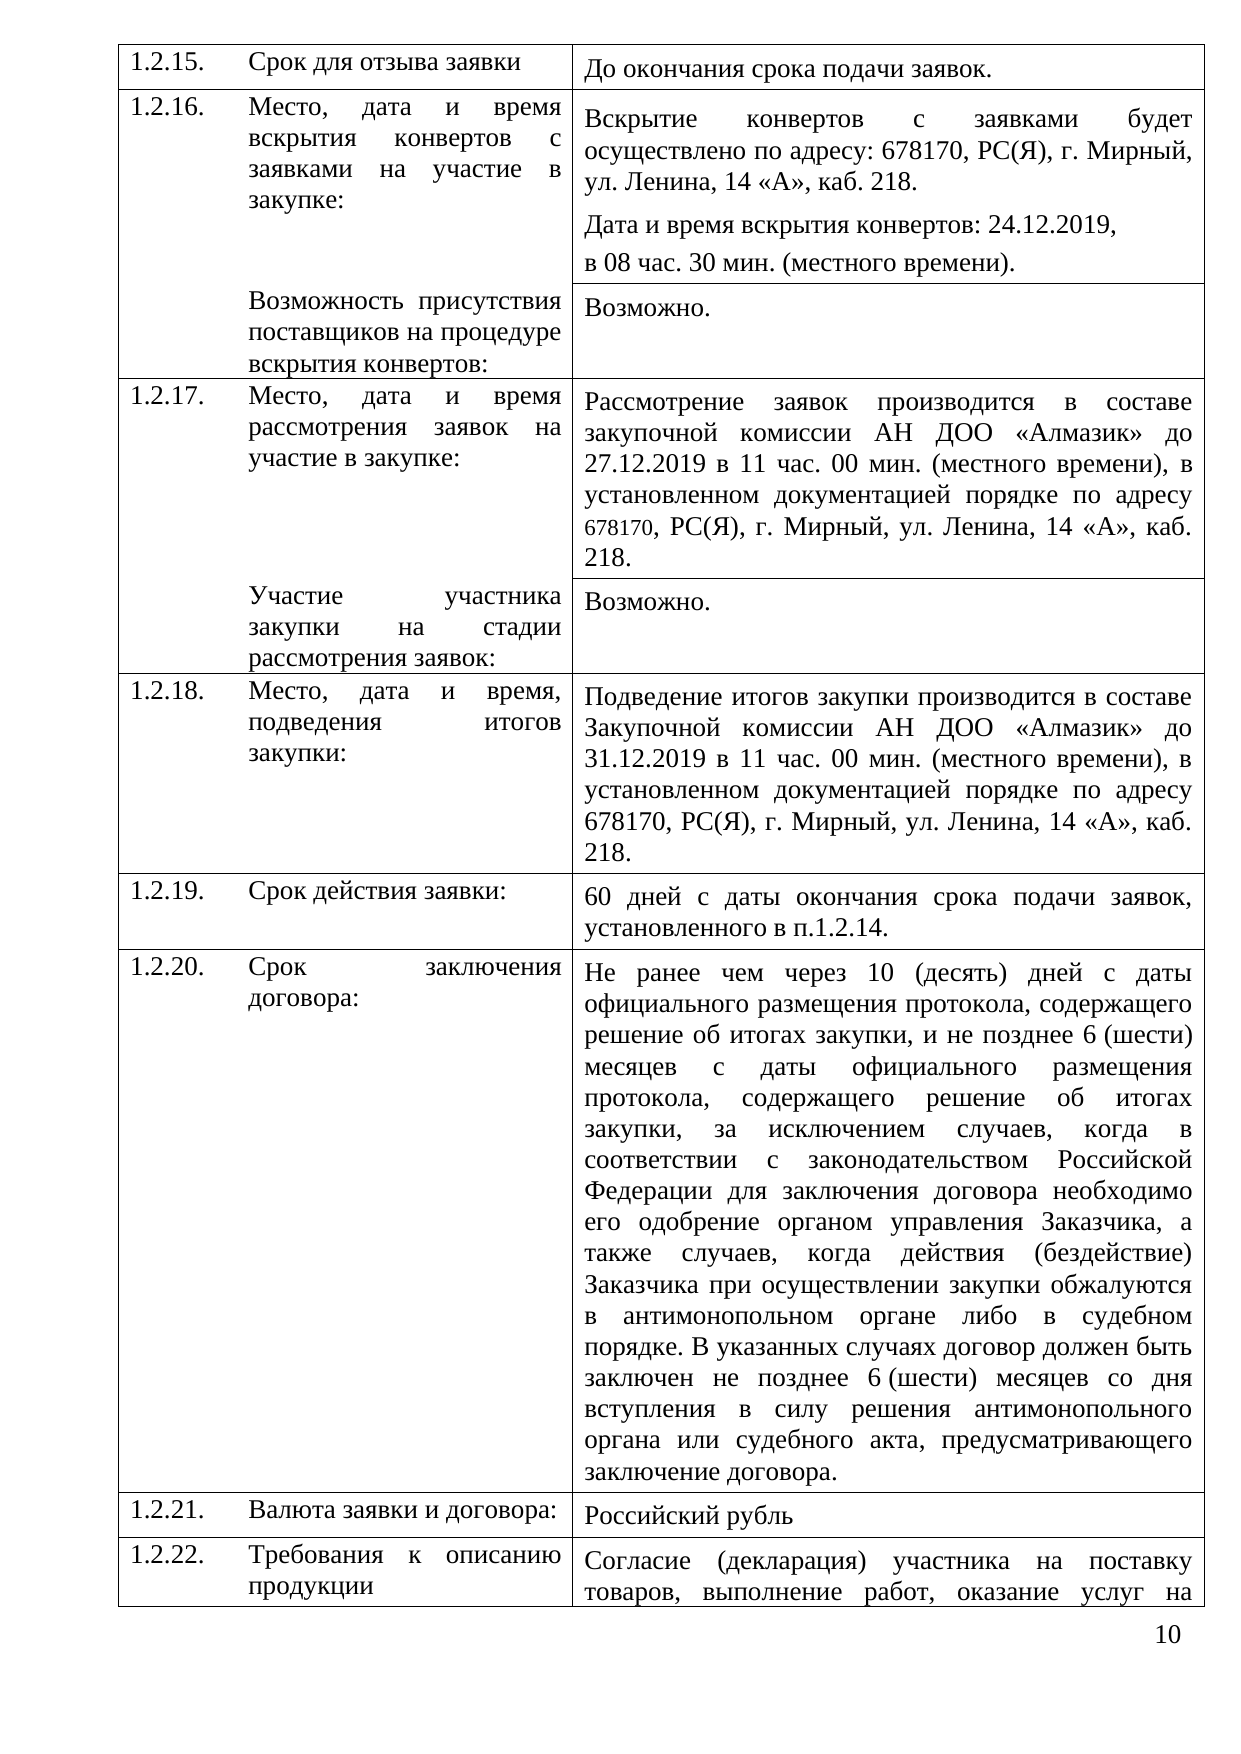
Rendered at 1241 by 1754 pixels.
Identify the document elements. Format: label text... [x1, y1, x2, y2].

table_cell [119, 1538, 572, 1606]
table_cell Валюта заявки и договора: [119, 1493, 572, 1537]
table_cell Место, дата и время вскрытия конвертов с заявками на участие в закупке: [119, 90, 572, 283]
table_cell Возможно. [573, 284, 1204, 378]
table_cell Место, дата и время, подведения итогов закупки: [119, 674, 572, 873]
table_cell Российский рубль [573, 1493, 1204, 1537]
table_cell Срок для отзыва заявки [119, 45, 572, 89]
table_cell Участие участника закупки на стадии рассмотрения заявок: [119, 578, 572, 673]
table_cell Вскрытие конвертов с заявками будет осуществлено по адресу: 678170, РС(Я), г. Мирный, ул. Ленина, 14 «А», каб. 218. Дата и время вскрытия конвертов: 24.12.2019, в 08 час. 30 мин. (местного времени). [573, 90, 1204, 283]
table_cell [573, 1538, 1204, 1606]
table_cell Возможность присутствия поставщиков на процедуре вскрытия конвертов: [119, 283, 572, 378]
table_cell 60 дней с даты окончания срока подачи заявок, установленного в п.1.2.14. [573, 874, 1204, 949]
table_cell Возможно. [573, 579, 1204, 673]
table_cell Срок действия заявки: [119, 874, 572, 949]
table_cell Не ранее чем через 10 (десять) дней с даты официального размещения протокола, содержащего решение об итогах закупки, и не позднее 6 (шести) месяцев с даты официального размещения протокола, содержащего решение об итогах закупки, за исключением случаев, когда в соответствии с законодательством Российской Федерации для заключения договора необходимо его одобрение органом управления Заказчика, а также случаев, когда действия (бездействие) Заказчика при осуществлении закупки обжалуются в антимонопольном органе либо в судебном порядке. В указанных случаях договор должен быть заключен не позднее 6 (шести) месяцев со дня вступления в силу решения антимонопольного органа или судебного акта, предусматривающего заключение договора. [573, 950, 1204, 1492]
table_cell Рассмотрение заявок производится в составе закупочной комиссии АН ДОО «Алмазик» до 27.12.2019 в 11 час. 00 мин. (местного времени), в установленном документацией порядке по адресу 678170, РС(Я), г. Мирный, ул. Ленина, 14 «А», каб. 218. [573, 379, 1204, 578]
table_cell Место, дата и время рассмотрения заявок на участие в закупке: [119, 379, 572, 578]
table_cell До окончания срока подачи заявок. [573, 45, 1204, 89]
table_cell Срок заключения договора: [119, 950, 572, 1492]
table_cell Подведение итогов закупки производится в составе Закупочной комиссии АН ДОО «Алмазик» до 31.12.2019 в 11 час. 00 мин. (местного времени), в установленном документацией порядке по адресу 678170, РС(Я), г. Мирный, ул. Ленина, 14 «А», каб. 218. [573, 674, 1204, 873]
